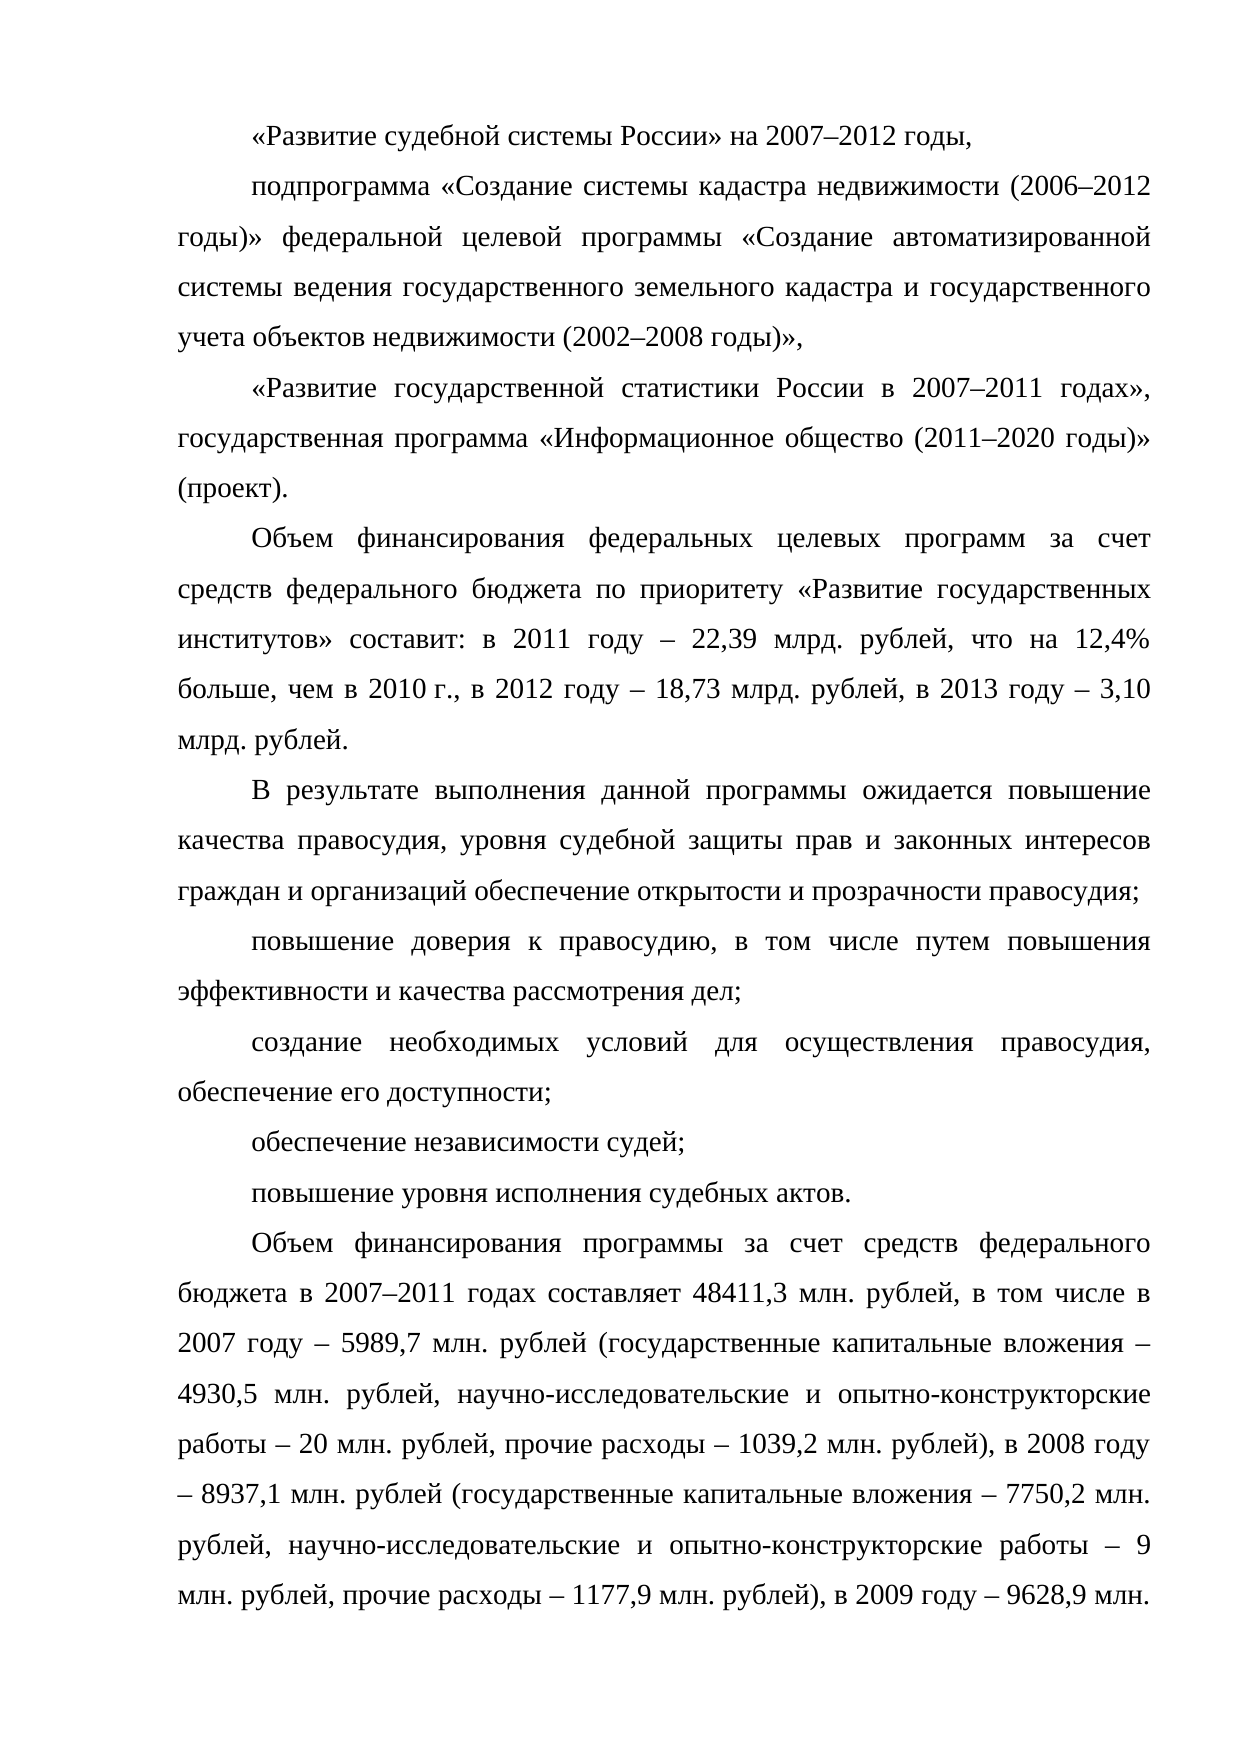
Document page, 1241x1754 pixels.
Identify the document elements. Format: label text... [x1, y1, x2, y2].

text «Развитие государственной статистики России в 2007–2011 годах», государственная программа «Информационное общество (2011–2020 годы)» (проект). [177, 370, 1152, 504]
text Объем финансирования федеральных целевых программ за счет средств федерального бюджета по приоритету «Развитие государственных институтов» составит: в 2011 году – 22,39 млрд. рублей, что на 12,4% больше, чем в 2010 г., в 2012 году – 18,73 млрд. рублей, в 2013 году – 3,10 млрд. рублей. [177, 521, 1152, 755]
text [177, 1225, 1152, 1611]
text повышение доверия к правосудию, в том числе путем повышения эффективности и качества рассмотрения дел; [177, 923, 1152, 1007]
text повышение уровня исполнения судебных актов. [177, 1175, 1152, 1208]
text обеспечение независимости судей; [177, 1124, 1152, 1158]
text создание необходимых условий для осуществления правосудия, обеспечение его доступности; [177, 1024, 1152, 1108]
text «Развитие судебной системы России» на 2007–2012 годы, [177, 118, 1152, 152]
text подпрограмма «Создание системы кадастра недвижимости (2006–2012 годы)» федеральной целевой программы «Создание автоматизированной системы ведения государственного земельного кадастра и государственного учета объектов недвижимости (2002–2008 годы)», [177, 168, 1152, 353]
text В результате выполнения данной программы ожидается повышение качества правосудия, уровня судебной защиты прав и законных интересов граждан и организаций обеспечение открытости и прозрачности правосудия; [177, 772, 1152, 906]
